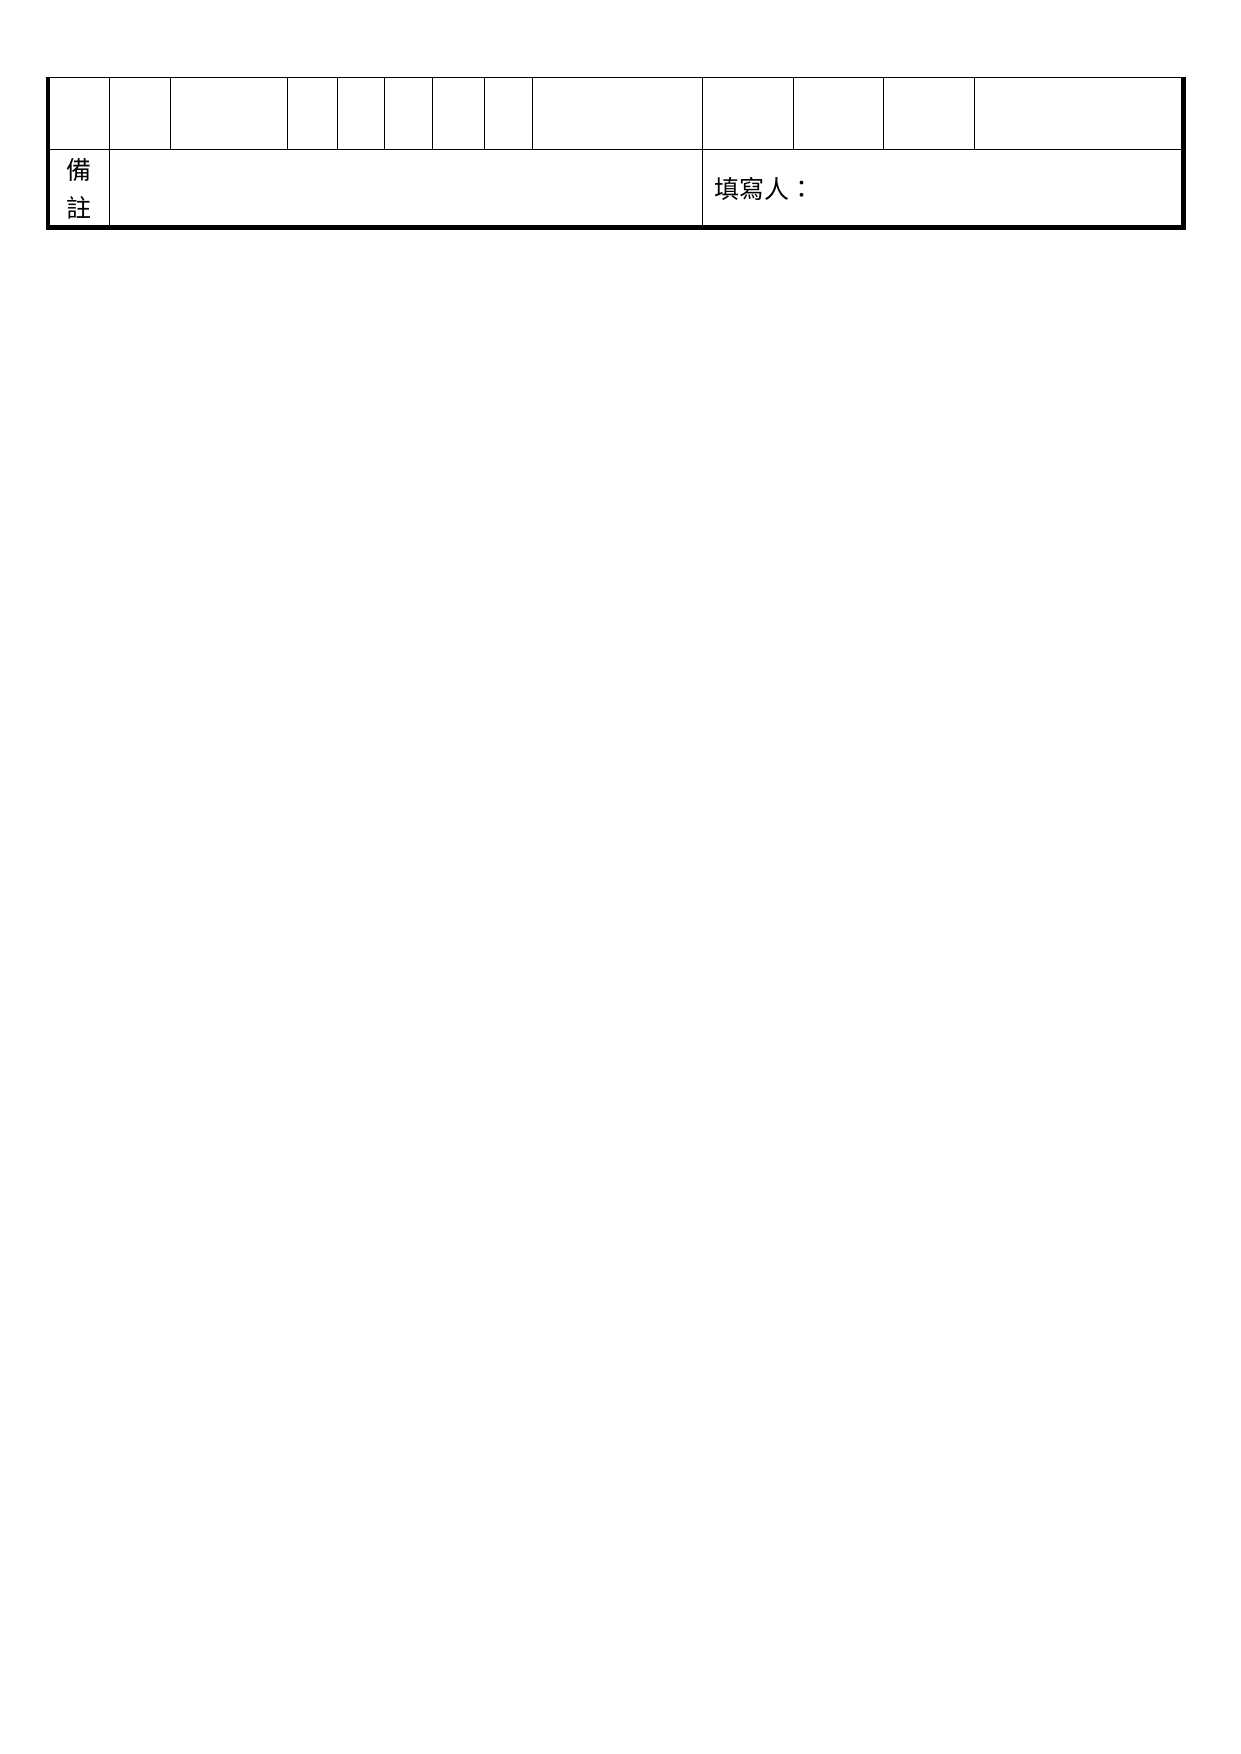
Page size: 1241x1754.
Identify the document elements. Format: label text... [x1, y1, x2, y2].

table_cell [703, 78, 793, 149]
table_cell [288, 78, 337, 149]
table_cell 備註 [50, 150, 109, 225]
table_cell [884, 78, 974, 149]
table_cell [110, 78, 170, 149]
table_cell [433, 78, 484, 149]
table_cell [338, 78, 384, 149]
table_cell [385, 78, 432, 149]
table_cell [975, 78, 1181, 149]
table_cell [533, 78, 702, 149]
table_cell [485, 78, 532, 149]
table_cell [171, 78, 287, 149]
table_cell [110, 150, 702, 225]
table_cell [794, 78, 883, 149]
table_cell 填寫人： [703, 150, 1181, 225]
